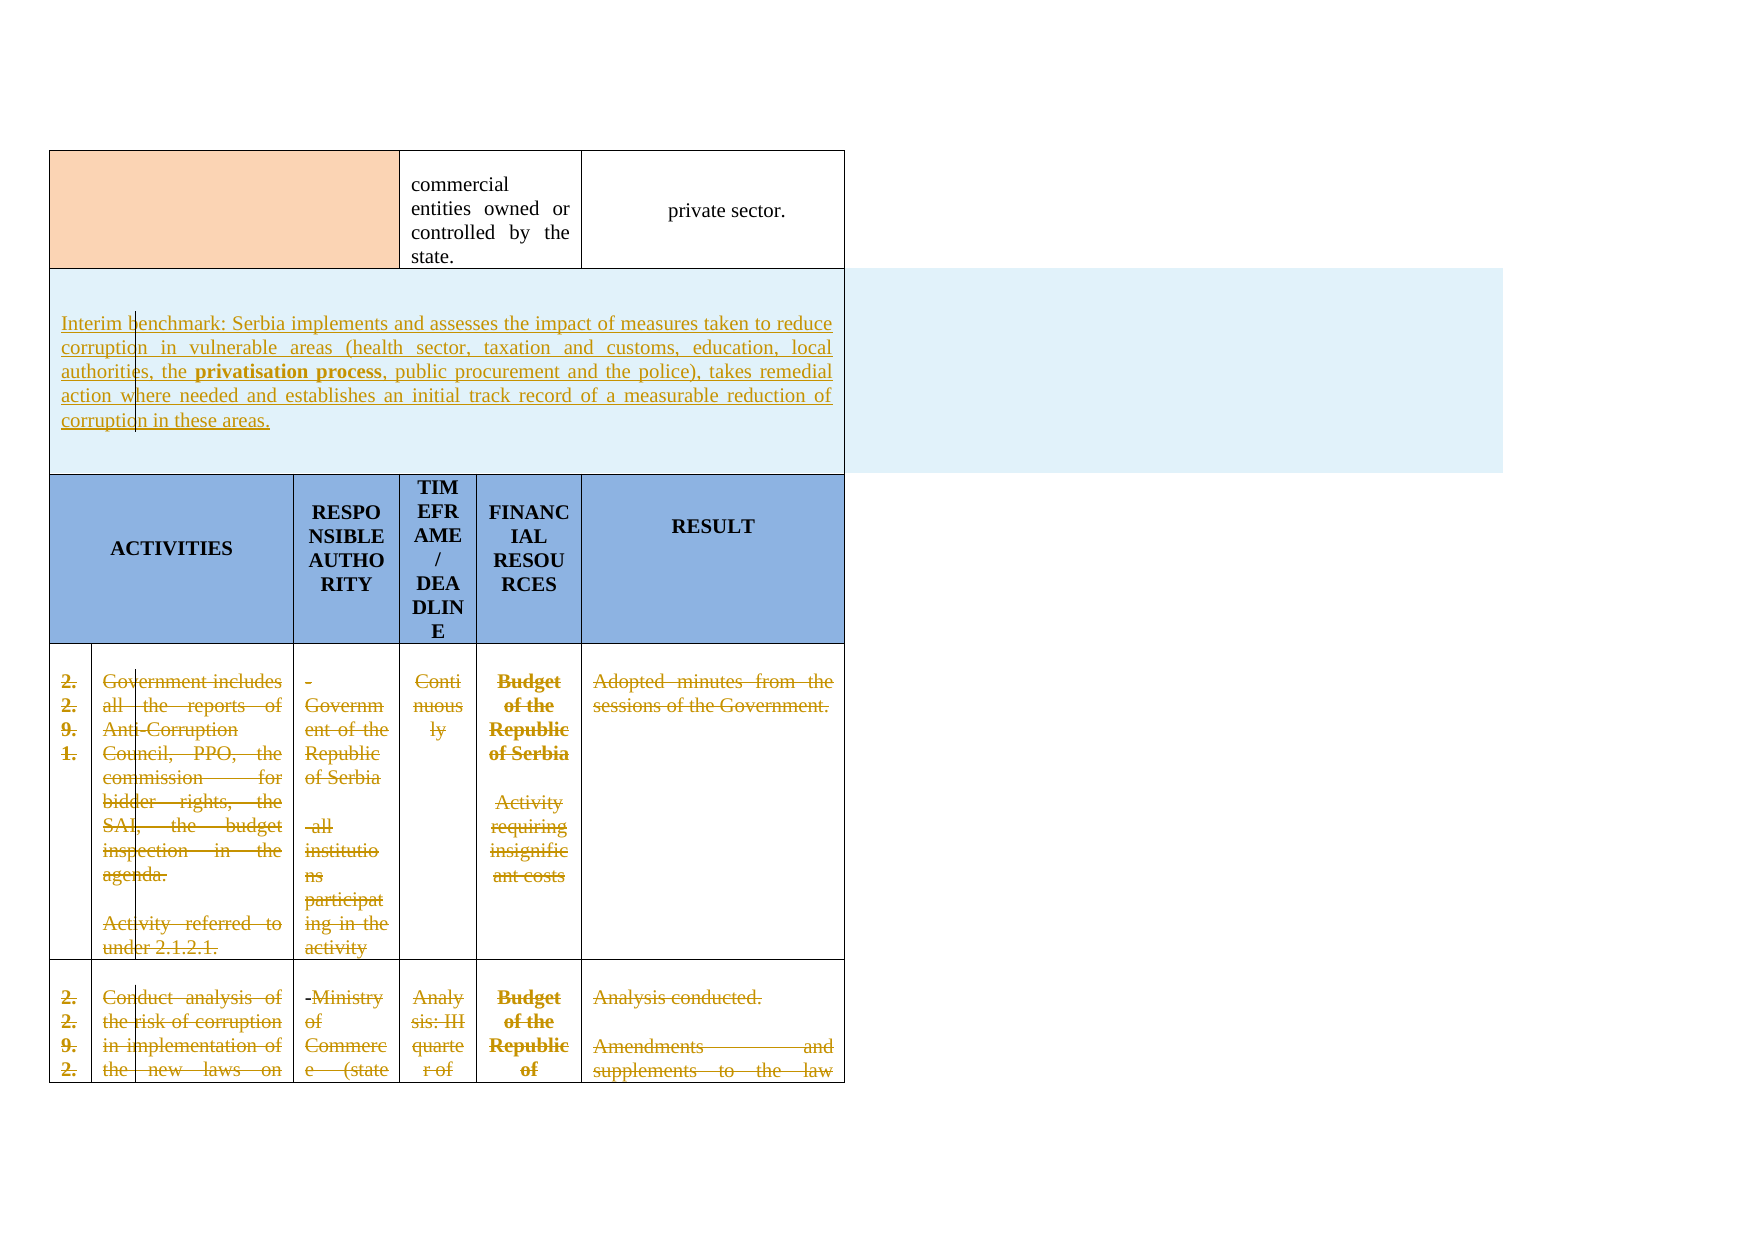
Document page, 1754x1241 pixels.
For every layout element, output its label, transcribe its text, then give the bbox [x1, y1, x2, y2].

table_cell RESULT [582, 475, 844, 643]
table_cell FINANCIAL RESOURCES [477, 475, 581, 643]
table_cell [400, 151, 581, 268]
table_cell . [400, 960, 476, 1082]
table_cell [400, 644, 476, 959]
table_cell [477, 644, 581, 959]
table_cell [50, 644, 91, 959]
table_cell RESPONSIBLE AUTHORITY [294, 475, 399, 643]
table_cell [582, 960, 844, 1082]
table_cell [50, 960, 91, 1082]
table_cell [582, 151, 844, 268]
table_cell [582, 644, 844, 959]
table_cell ACTIVITIES [50, 475, 293, 643]
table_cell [50, 151, 399, 268]
table_cell TIMEFRAME /DEADLINE [400, 475, 476, 643]
table_cell [477, 960, 581, 1082]
table_cell [294, 644, 399, 959]
table_cell - [294, 960, 399, 1082]
table_cell [92, 644, 293, 959]
table_cell [92, 960, 293, 1082]
